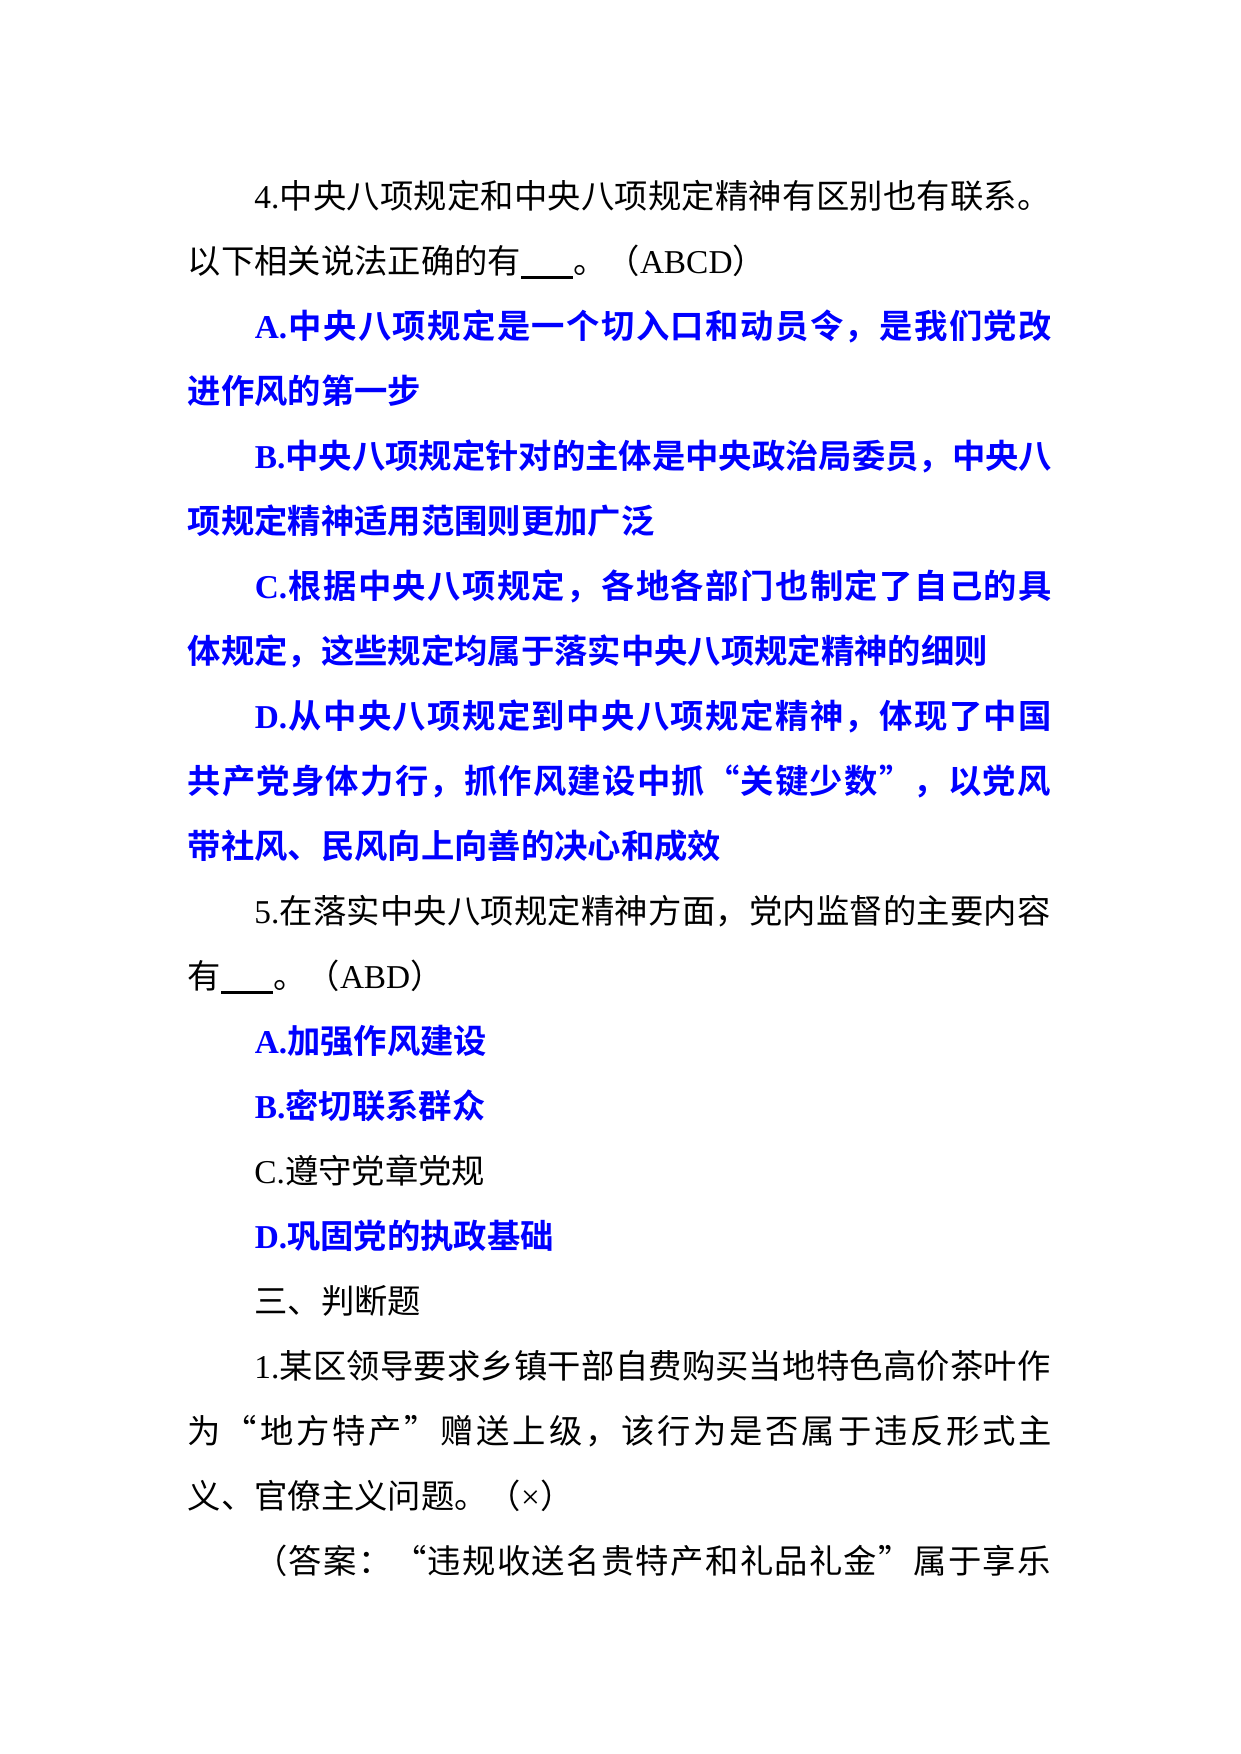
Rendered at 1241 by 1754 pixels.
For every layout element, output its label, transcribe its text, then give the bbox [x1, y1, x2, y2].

text A.中央八项规定是一个切入口和动员令，是我们党改进作风的第一步 [187, 292, 1053, 422]
text D.从中央八项规定到中央八项规定精神，体现了中国共产党身体力行，抓作风建设中抓“关键少数”，以党风带社风、民风向上向善的决心和成效 [187, 682, 1053, 877]
text B.密切联系群众 [187, 1072, 1053, 1137]
text D.巩固党的执政基础 [187, 1202, 1053, 1267]
text C.遵守党章党规 [187, 1137, 1053, 1202]
text B.中央八项规定针对的主体是中央政治局委员，中央八项规定精神适用范围则更加广泛 [187, 422, 1053, 552]
text 4.中央八项规定和中央八项规定精神有区别也有联系。以下相关说法正确的有 。（ABCD） [187, 162, 1053, 292]
text 1.某区领导要求乡镇干部自费购买当地特色高价茶叶作为“地方特产”赠送上级，该行为是否属于违反形式主义、官僚主义问题。（×） [187, 1332, 1053, 1527]
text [187, 1527, 1053, 1592]
text 三、判断题 [187, 1267, 1053, 1332]
text 5.在落实中央八项规定精神方面，党内监督的主要内容有 。（ABD） [187, 877, 1053, 1007]
text C.根据中央八项规定，各地各部门也制定了自己的具体规定，这些规定均属于落实中央八项规定精神的细则 [187, 552, 1053, 682]
text A.加强作风建设 [187, 1007, 1053, 1072]
